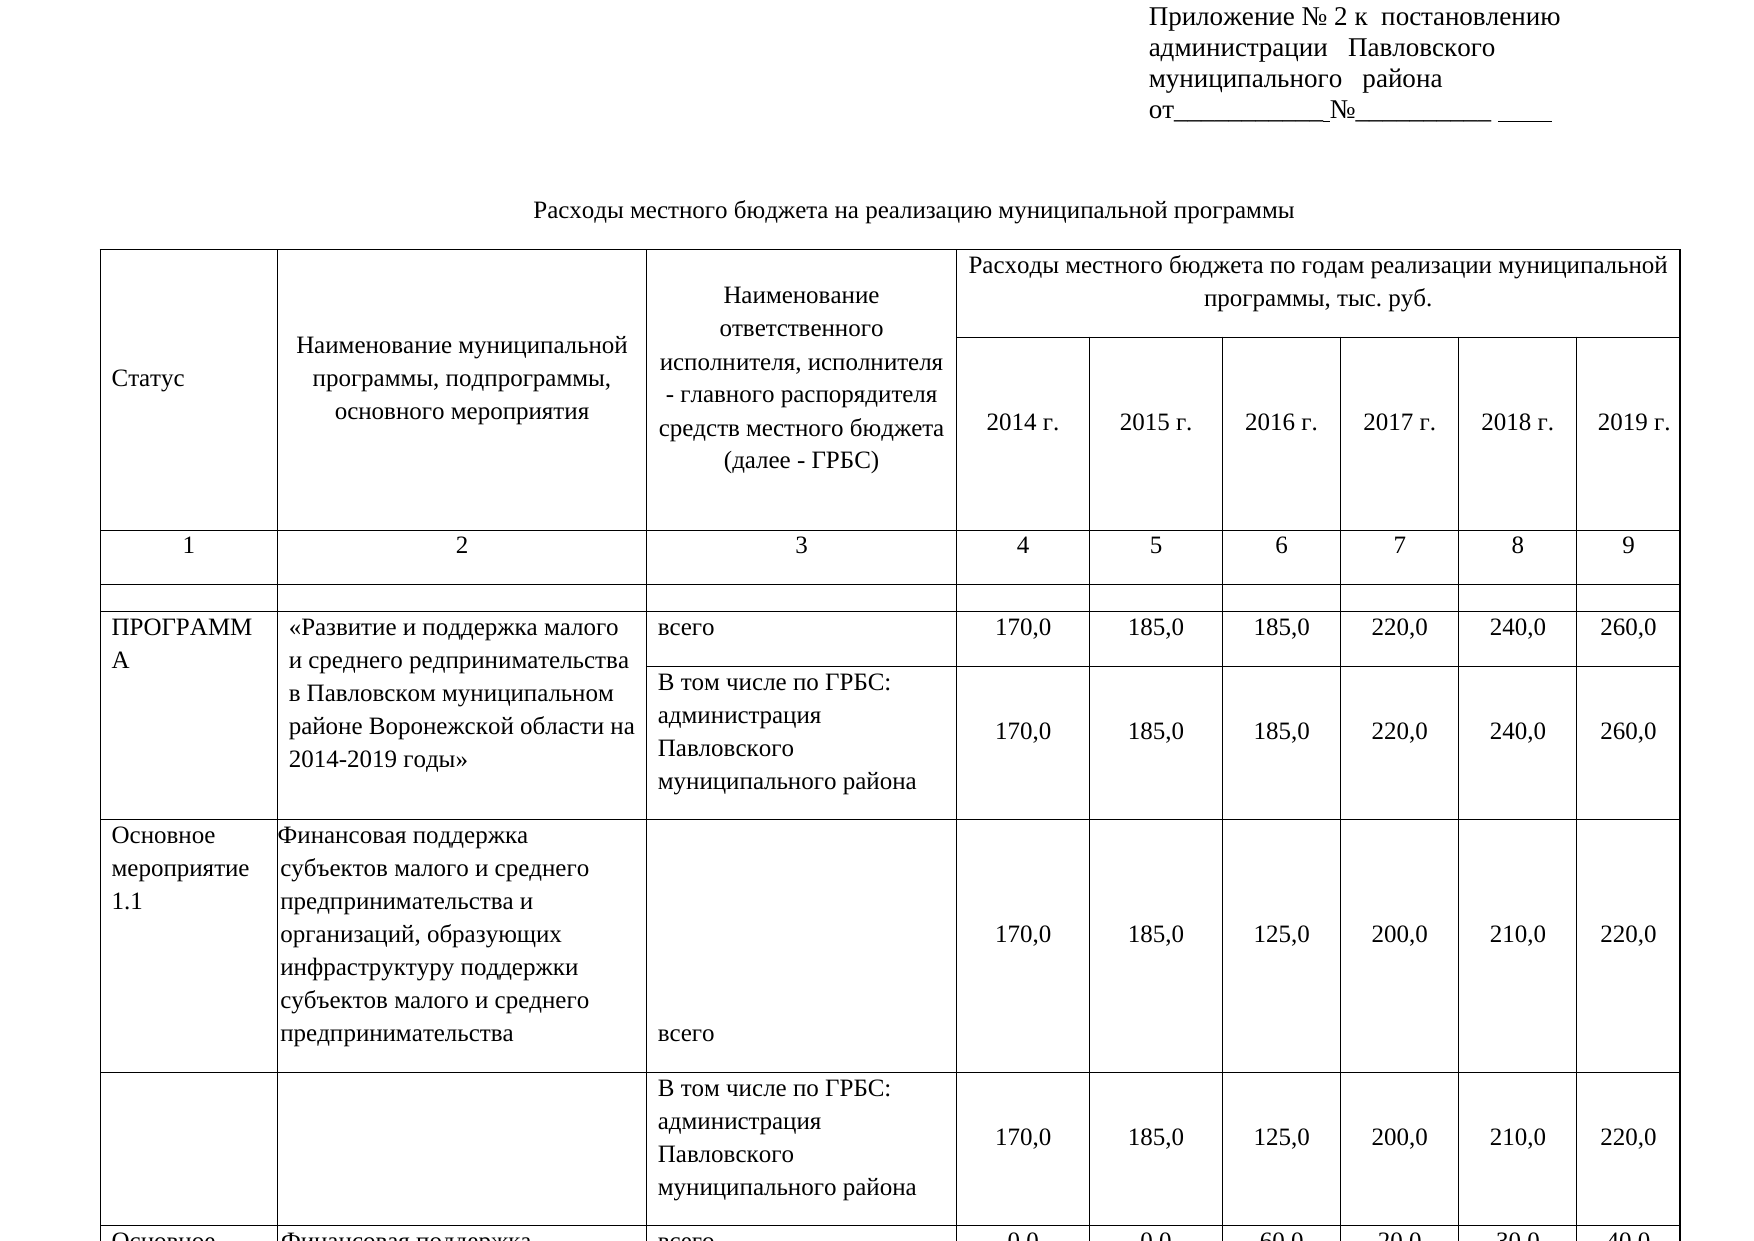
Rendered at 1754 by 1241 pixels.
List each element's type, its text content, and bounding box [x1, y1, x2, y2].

table_header Приложение № 2 к постановлению администрации Павловского муниципального района от___________ №__________ Расходы местного бюджета на реализацию муниципальной программы [74, 0, 1754, 1240]
